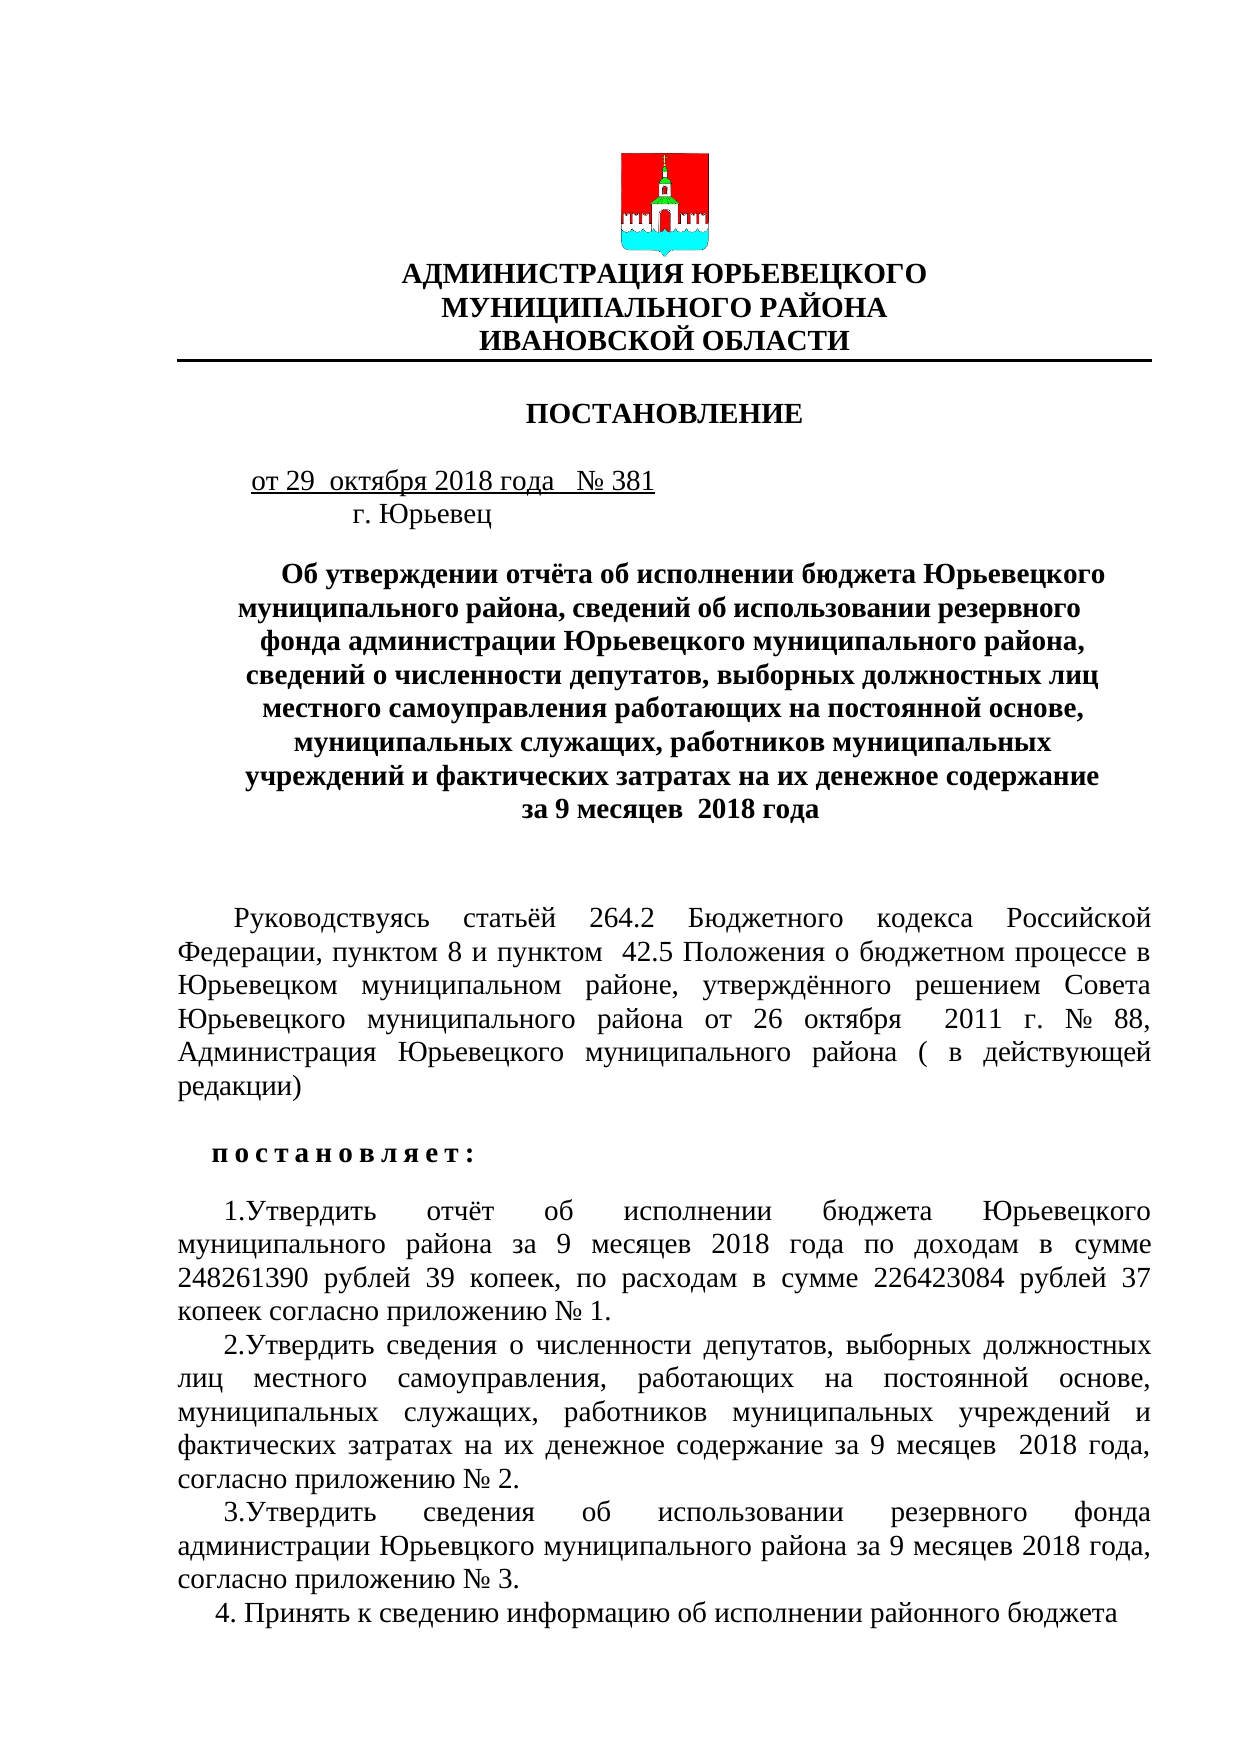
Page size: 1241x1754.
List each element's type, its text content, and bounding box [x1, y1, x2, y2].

text 2.Утвердить сведения о численности депутатов, выборных должностных лиц местного самоуправления, работающих на постоянной основе, муниципальных служащих, работников муниципальных учреждений и фактических затратах на их денежное содержание за 9 месяцев 2018 года, согласно приложению № 2. [177, 1327, 1152, 1494]
text г. Юрьевец [177, 496, 1152, 530]
text ИВАНОВСКОЙ ОБЛАСТИ [177, 323, 1152, 359]
text 4. Принять к сведению информацию об исполнении районного бюджета [177, 1595, 1152, 1629]
text МУНИЦИПАЛЬНОГО РАЙОНА [177, 290, 1152, 323]
text местного самоуправления работающих на постоянной основе, [194, 691, 1152, 724]
text сведений о численности депутатов, выборных должностных лиц [193, 657, 1152, 691]
text Руководствуясь статьёй 264.2 Бюджетного кодекса Российской Федерации, пунктом 8 и пунктом 42.5 Положения о бюджетном процессе в Юрьевецком муниципальном районе, утверждённого решением Совета Юрьевецкого муниципального района от 26 октября 2011 г. № 88, Администрация Юрьевецкого муниципального района ( в действующей редакции) [177, 900, 1152, 1102]
text 1.Утвердить отчёт об исполнении бюджета Юрьевецкого муниципального района за 9 месяцев 2018 года по доходам в сумме 248261390 рублей 39 копеек, по расходам в сумме 226423084 рублей 37 копеек согласно приложению № 1. [177, 1193, 1152, 1327]
text АДМИНИСТРАЦИЯ ЮРЬЕВЕЦКОГО [177, 256, 1152, 290]
text муниципальных служащих, работников муниципальных [194, 724, 1152, 758]
text от 29 октября 2018 года № 381 [177, 463, 1152, 496]
picture [619, 151, 710, 257]
text 3.Утвердить сведения об использовании резервного фонда администрации Юрьевцкого муниципального района за 9 месяцев 2018 года, согласно приложению № 3. [177, 1494, 1152, 1595]
text учреждений и фактических затратах на их денежное содержание [193, 758, 1152, 791]
text Об утверждении отчёта об исполнении бюджета Юрьевецкого муниципального района, сведений об использовании резервного [238, 556, 1152, 623]
text за 9 месяцев 2018 года [522, 791, 1152, 825]
text фонда администрации Юрьевецкого муниципального района, [194, 623, 1152, 657]
text постановляет: [177, 1135, 1152, 1169]
text ПОСТАНОВЛЕНИЕ [177, 396, 1152, 429]
